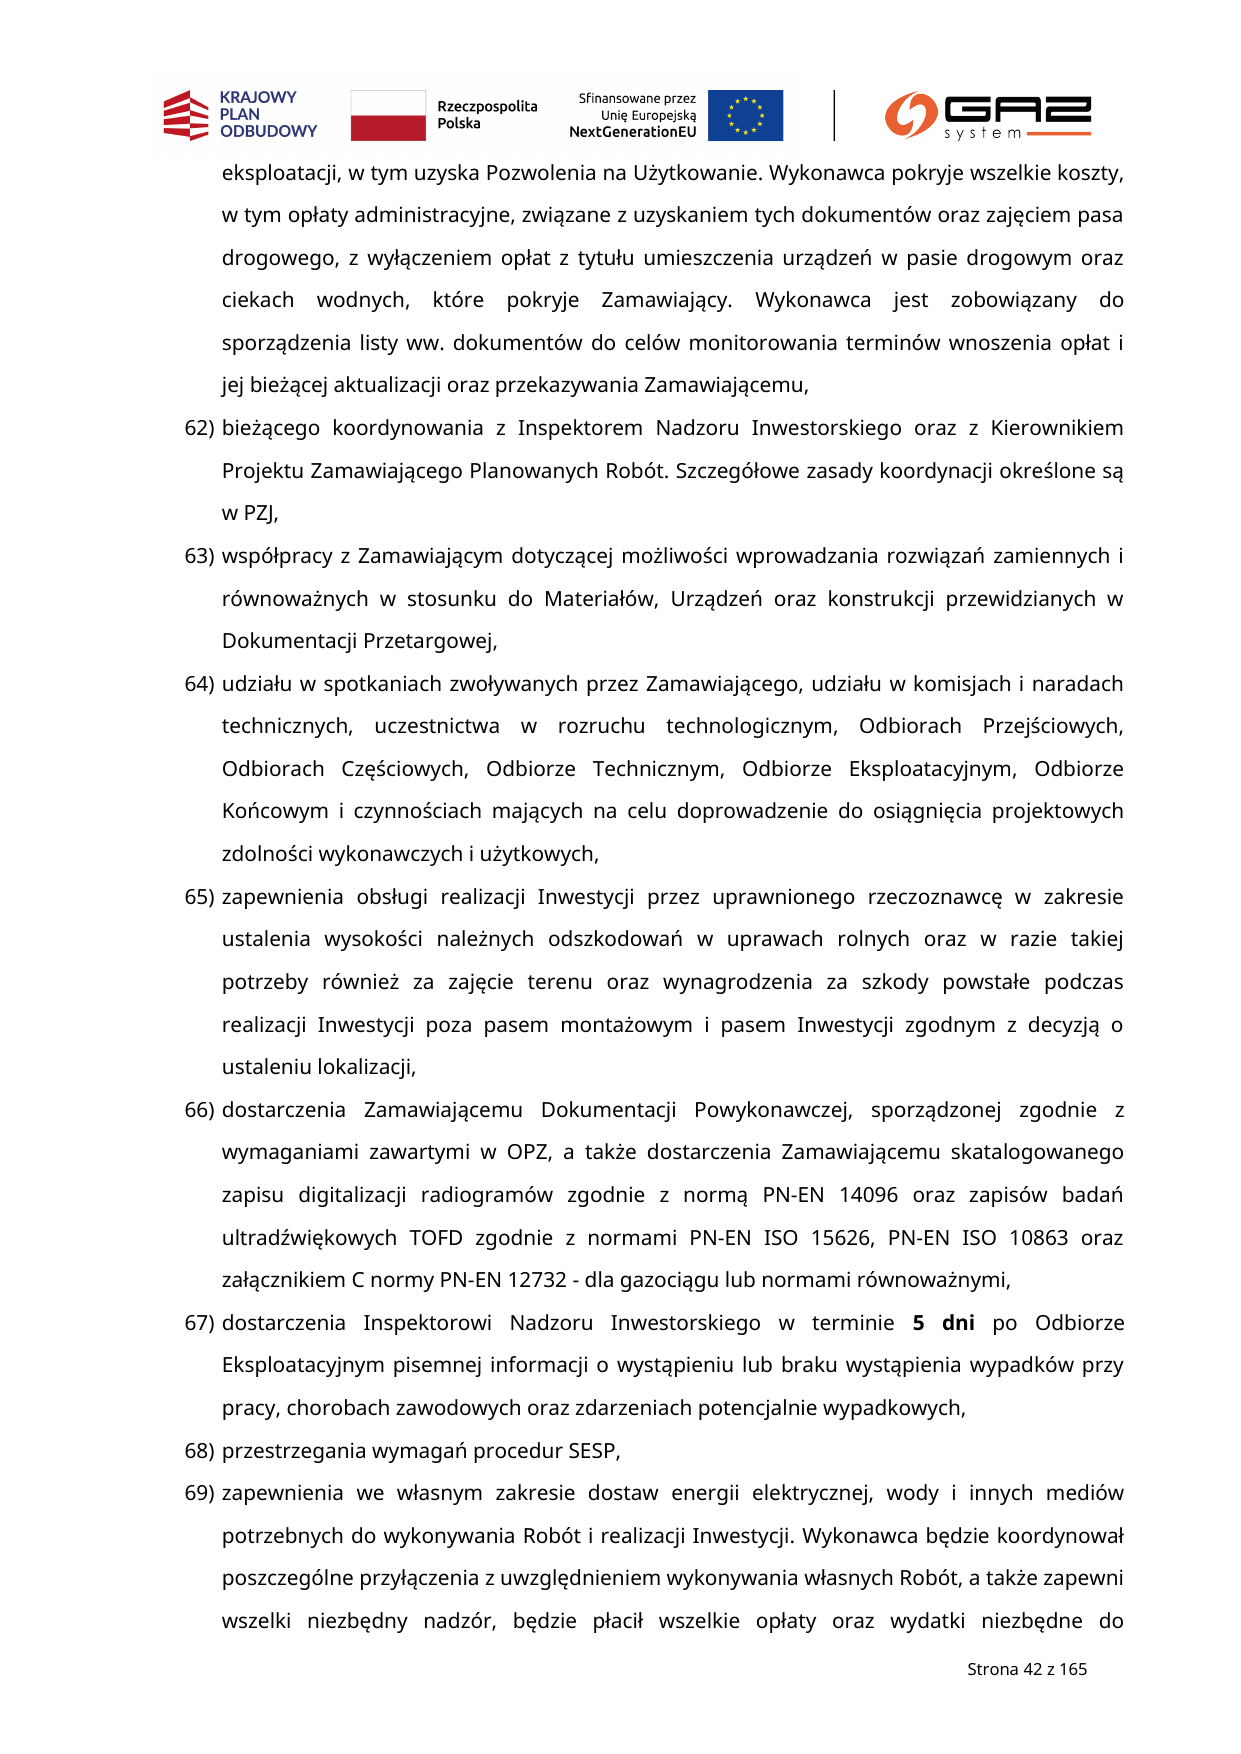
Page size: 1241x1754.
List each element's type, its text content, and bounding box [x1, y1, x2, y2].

list dostarczenia Zamawiającemu Dokumentacji Powykonawczej, sporządzonej zgodnie z wymaganiami zawartymi w OPZ, a także dostarczenia Zamawiającemu skatalogowanego zapisu digitalizacji radiogramów zgodnie z normą PN-EN 14096 oraz zapisów badań ultradźwiękowych TOFD zgodnie z normami PN-EN ISO 15626, PN-EN ISO 10863 oraz załącznikiem C normy PN-EN 12732 - dla gazociągu lub normami równoważnymi, [184, 1095, 1125, 1294]
list bieżącego koordynowania z Inspektorem Nadzoru Inwestorskiego oraz z Kierownikiem Projektu Zamawiającego Planowanych Robót. Szczegółowe zasady koordynacji określone są w PZJ, [184, 413, 1125, 527]
list zapewnienia obsługi realizacji Inwestycji przez uprawnionego rzeczoznawcę w zakresie ustalenia wysokości należnych odszkodowań w uprawach rolnych oraz w razie takiej potrzeby również za zajęcie terenu oraz wynagrodzenia za szkody powstałe podczas realizacji Inwestycji poza pasem montażowym i pasem Inwestycji zgodnym z decyzją o ustaleniu lokalizacji, [184, 882, 1125, 1081]
list dostarczenia Inspektorowi Nadzoru Inwestorskiego w terminie 5 dni po Odbiorze Eksploatacyjnym pisemnej informacji o wystąpieniu lub braku wystąpienia wypadków przy pracy, chorobach zawodowych oraz zdarzeniach potencjalnie wypadkowych, [184, 1308, 1125, 1422]
picture [147, 73, 1108, 158]
list udziału w spotkaniach zwoływanych przez Zamawiającego, udziału w komisjach i naradach technicznych, uczestnictwa w rozruchu technologicznym, Odbiorach Przejściowych, Odbiorach Częściowych, Odbiorze Technicznym, Odbiorze Eksploatacyjnym, Odbiorze Końcowym i czynnościach mających na celu doprowadzenie do osiągnięcia projektowych zdolności wykonawczych i użytkowych, [184, 669, 1125, 868]
list współpracy z Zamawiającym dotyczącej możliwości wprowadzania rozwiązań zamiennych i równoważnych w stosunku do Materiałów, Urządzeń oraz konstrukcji przewidzianych w Dokumentacji Przetargowej, [184, 541, 1125, 655]
list przestrzegania wymagań procedur SESP, [184, 1436, 1125, 1464]
